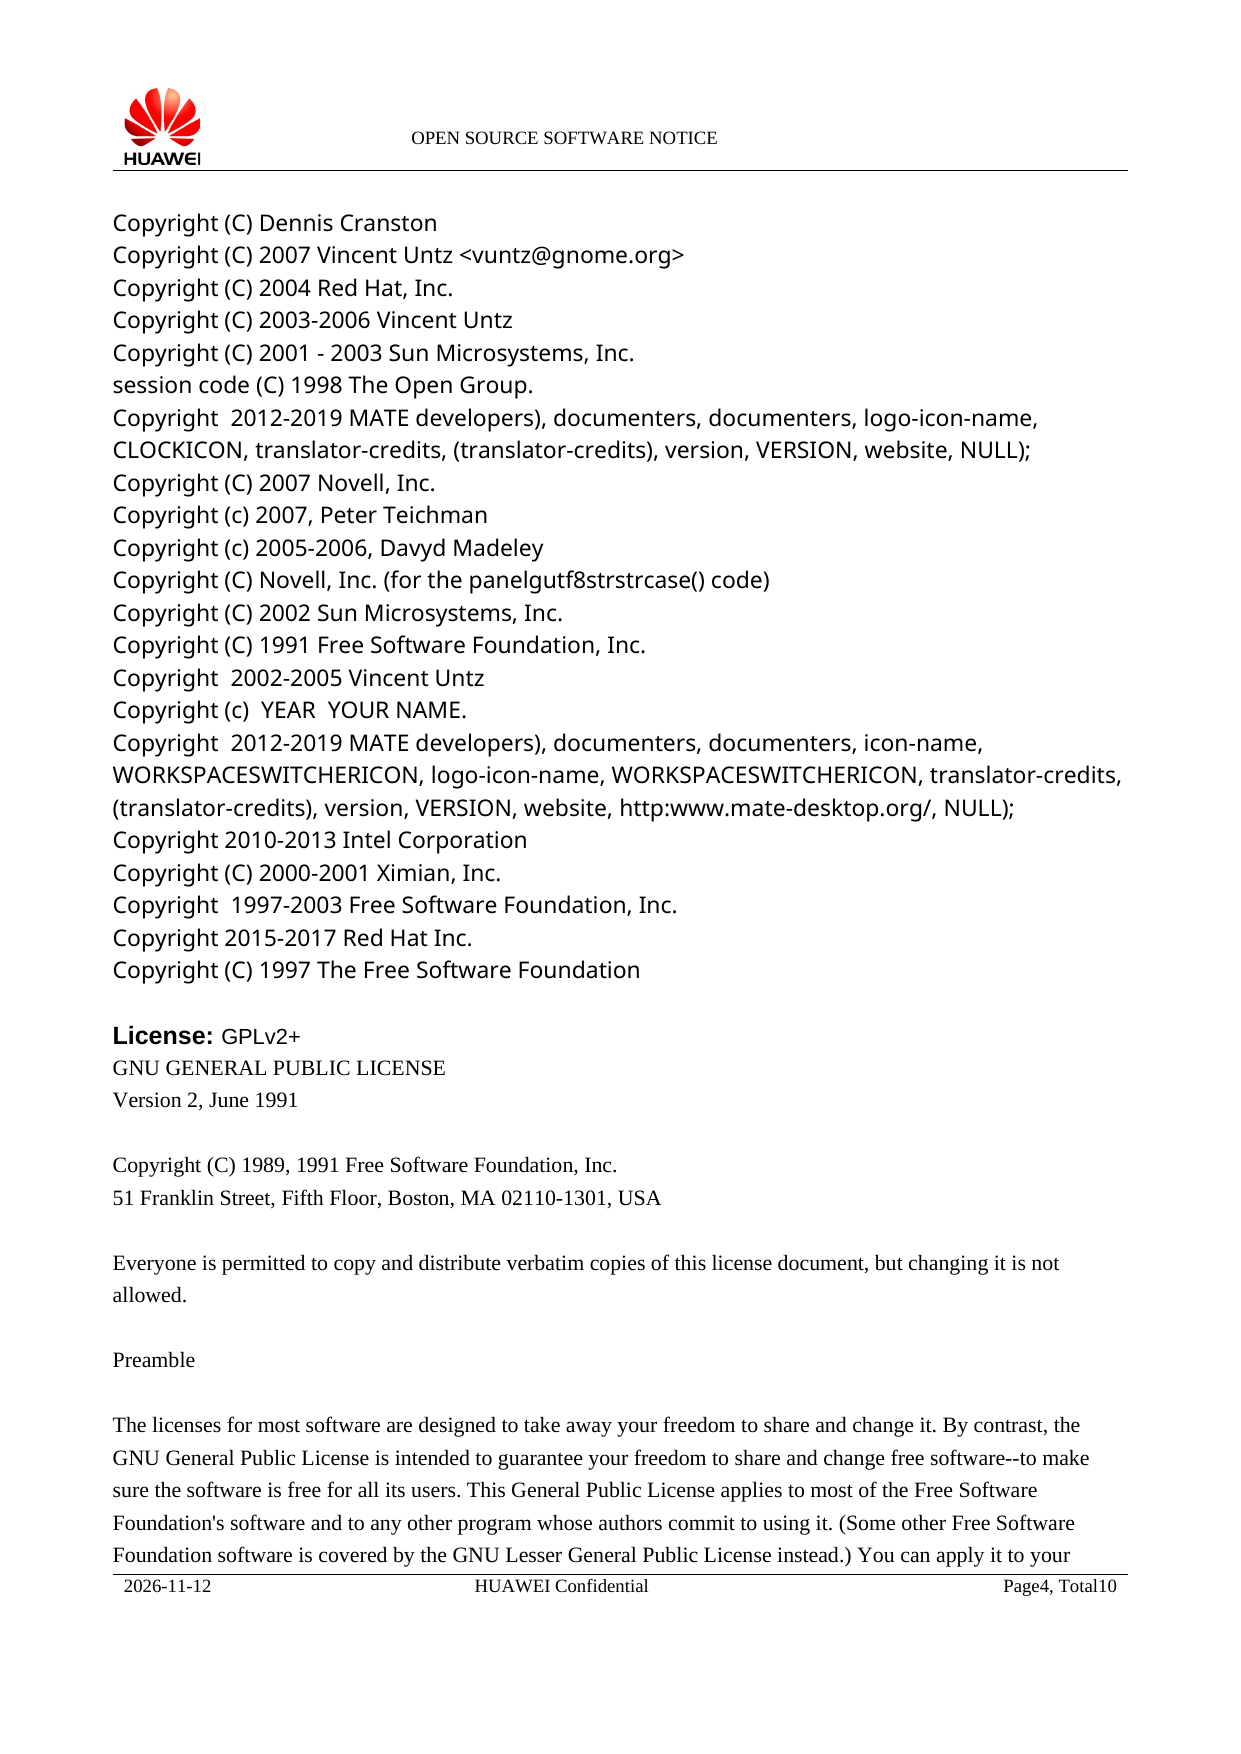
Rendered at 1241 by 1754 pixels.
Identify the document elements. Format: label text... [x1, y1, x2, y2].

text License: GPLv2+ [112, 1019, 1128, 1051]
picture [124, 88, 201, 165]
